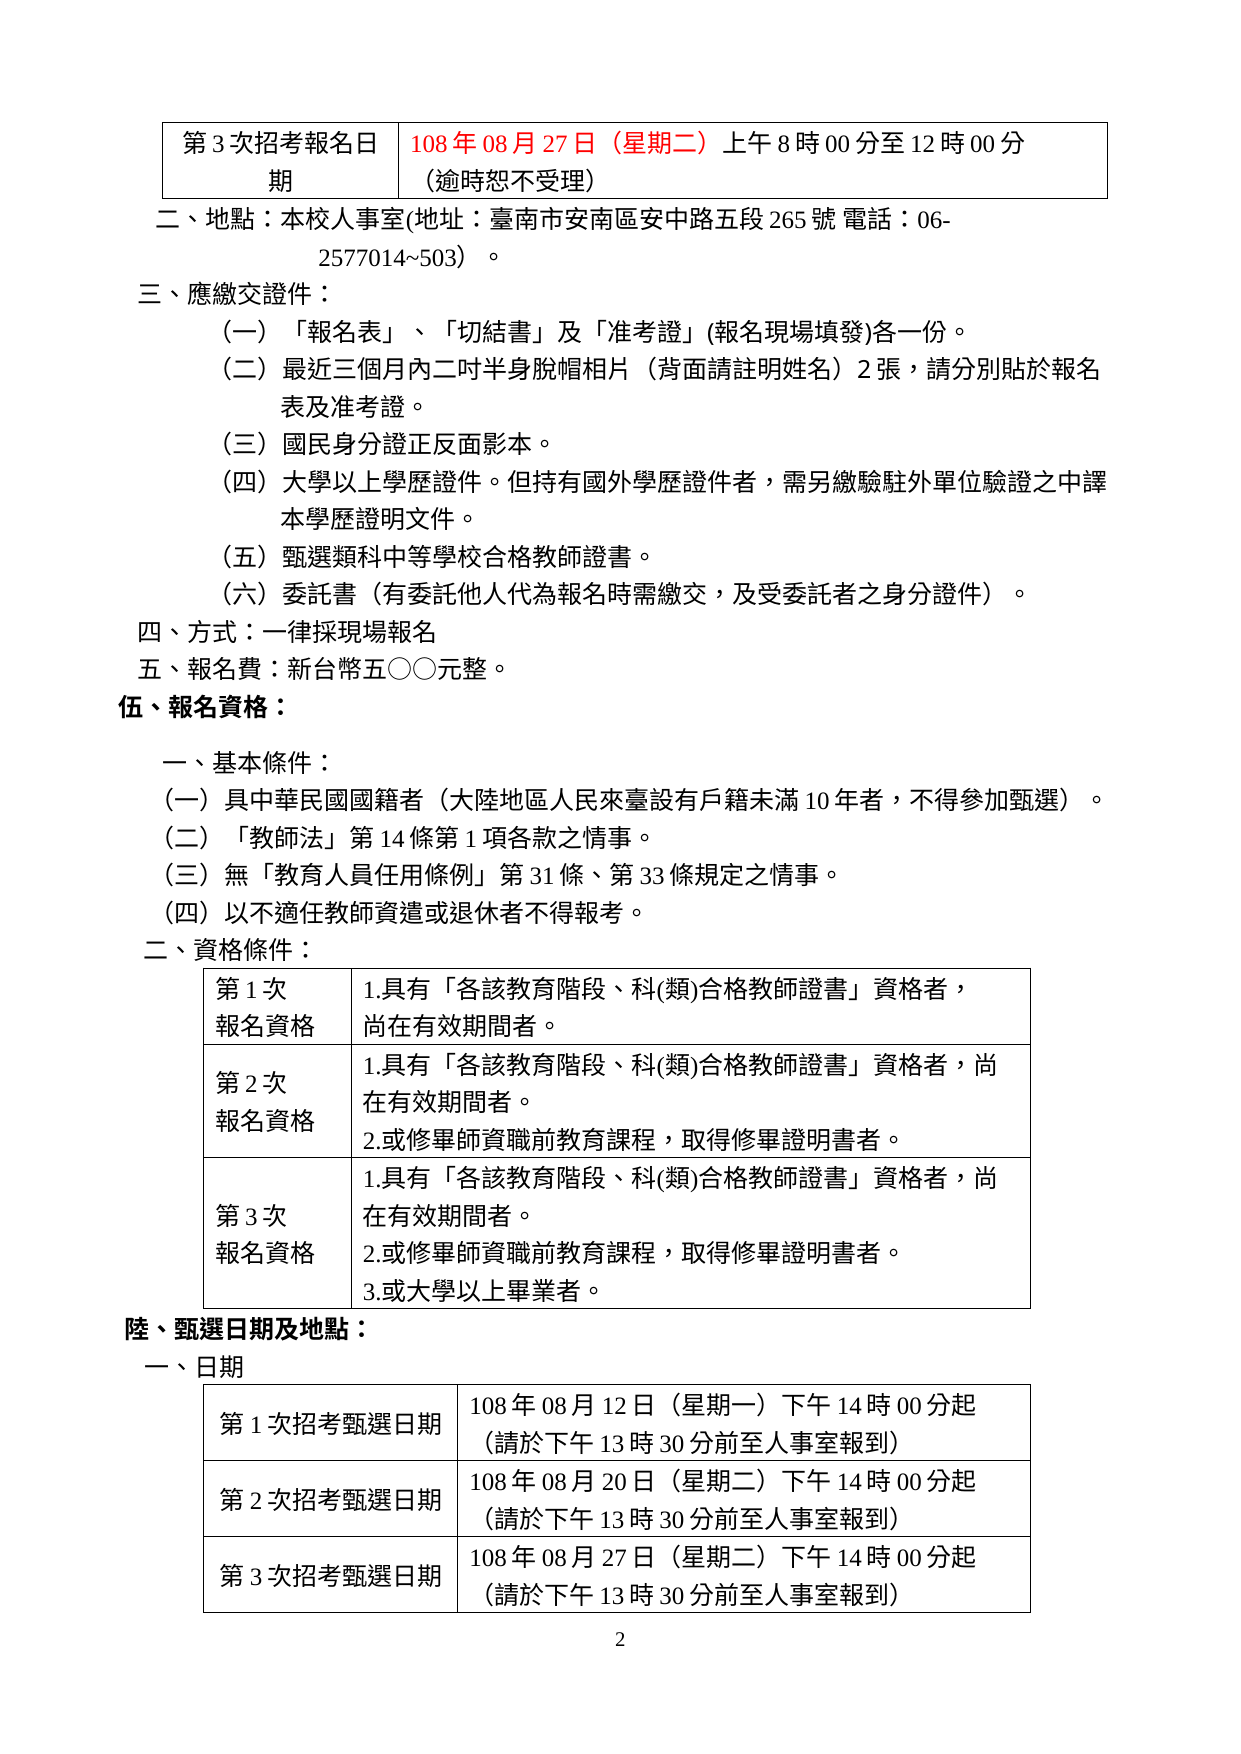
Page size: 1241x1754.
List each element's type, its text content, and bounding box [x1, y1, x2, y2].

table_cell 108年08月27日（星期二）上午8時00分至12時00分 （逾時恕不受理） [399, 123, 1107, 198]
table_cell 第2次招考甄選日期 [204, 1461, 457, 1536]
table_cell 第3次招考報名日期 [163, 123, 398, 198]
text 四、方式：一律採現場報名 [118, 612, 1122, 649]
text （三）國民身分證正反面影本。 [207, 424, 1122, 462]
table_header 1.具有「各該教育階段、科(類)合格教師證書」資格者， 尚在有效期間者。 [352, 969, 1030, 1043]
table_cell 108年08月20日（星期二）下午14時00分起 （請於下午13時30分前至人事室報到） [458, 1461, 1030, 1536]
text （四）以不適任教師資遣或退休者不得報考。 [118, 892, 1122, 930]
text （四）大學以上學歷證件。但持有國外學歷證件者，需另繳驗駐外單位驗證之中譯本學歷證明文件。 [207, 462, 1122, 537]
text 二、地點：本校人事室(地址：臺南市安南區安中路五段265號 電話：06-2577014~503）。 [156, 199, 1122, 274]
table_header 第1次 報名資格 [204, 969, 351, 1043]
table_cell 第2次 報名資格 [204, 1045, 351, 1157]
text （三）無「教育人員任用條例」第31條、第33條規定之情事。 [118, 855, 1122, 892]
table_cell 108年08月27日（星期二）下午14時00分起 （請於下午13時30分前至人事室報到） [458, 1537, 1030, 1612]
text 五、報名費：新台幣五○○元整。 [118, 649, 1122, 687]
text 伍、報名資格： [118, 687, 1122, 724]
text （一）具中華民國國籍者（大陸地區人民來臺設有戶籍未滿10年者，不得參加甄選）。 [118, 780, 1122, 817]
text （五）甄選類科中等學校合格教師證書。 [207, 537, 1122, 574]
text 一、基本條件： [118, 742, 1122, 780]
text 一、日期 [118, 1347, 1122, 1384]
table_cell 第3次招考甄選日期 [204, 1537, 457, 1612]
text 三、應繳交證件： [118, 274, 1122, 312]
text （一）「報名表」、「切結書」及「准考證」(報名現場填發)各一份。 [207, 312, 1122, 349]
text 二、資格條件： [118, 930, 1122, 967]
text （六）委託書（有委託他人代為報名時需繳交，及受委託者之身分證件）。 [207, 574, 1122, 612]
text （二）「教師法」第14條第1項各款之情事。 [118, 817, 1122, 855]
table_cell 第3次 報名資格 [204, 1158, 351, 1308]
table_cell 1.具有「各該教育階段、科(類)合格教師證書」資格者，尚在有效期間者。 2.或修畢師資職前教育課程，取得修畢證明書者。 3.或大學以上畢業者。 [352, 1158, 1030, 1308]
text 陸、甄選日期及地點： [118, 1309, 1122, 1347]
table_header 108年08月12日（星期一）下午14時00分起 （請於下午13時30分前至人事室報到） [458, 1385, 1030, 1460]
table_cell 1.具有「各該教育階段、科(類)合格教師證書」資格者，尚在有效期間者。 2.或修畢師資職前教育課程，取得修畢證明書者。 [352, 1045, 1030, 1157]
text （二）最近三個月內二吋半身脫帽相片（背面請註明姓名）2張，請分別貼於報名表及准考證。 [207, 349, 1122, 424]
table_header 第1次招考甄選日期 [204, 1385, 457, 1460]
